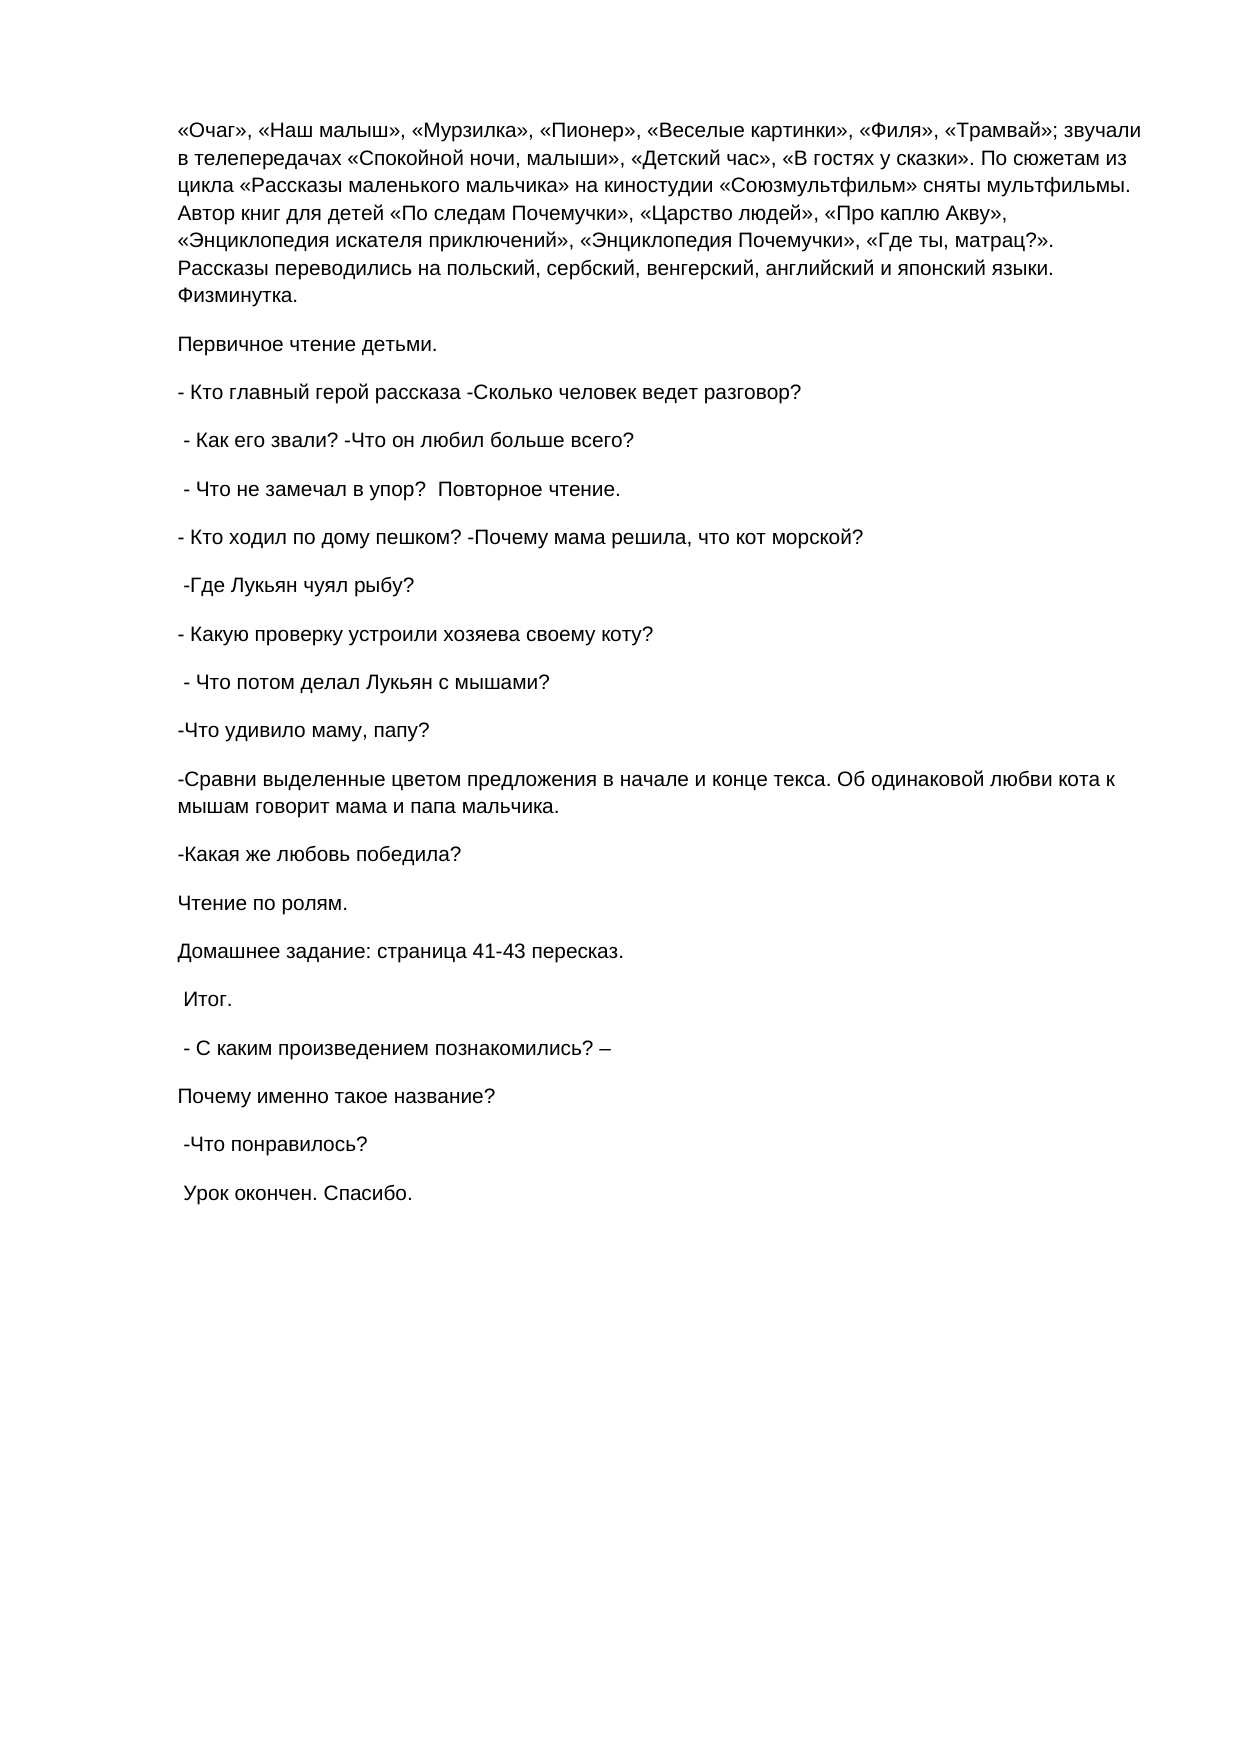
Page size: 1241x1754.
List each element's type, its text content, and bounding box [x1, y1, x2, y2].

text -Что удивило маму, папу? [177, 718, 1152, 742]
text - С каким произведением познакомились? – [177, 1036, 1152, 1059]
text - Что потом делал Лукьян с мышами? [177, 670, 1152, 694]
text - Что не замечал в упор? Повторное чтение. [177, 476, 1152, 500]
text Итог. [177, 987, 1152, 1011]
text - Кто ходил по дому пешком? -Почему мама решила, что кот морской? [177, 525, 1152, 549]
text Почему именно такое название? [177, 1084, 1152, 1108]
text -Сравни выделенные цветом предложения в начале и конце текса. Об одинаковой любви кота к мышам говорит мама и папа мальчика. [177, 766, 1152, 818]
text - Кто главный герой рассказа -Сколько человек ведет разговор? [177, 380, 1152, 404]
text Урок окончен. Спасибо. [177, 1181, 1152, 1264]
text Первичное чтение детьми. [177, 331, 1152, 355]
text Домашнее задание: страница 41-43 пересказ. [177, 939, 1152, 963]
text -Где Лукьян чуял рыбу? [177, 573, 1152, 597]
text Чтение по ролям. [177, 891, 1152, 914]
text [177, 118, 1152, 307]
text - Какую проверку устроили хозяева своему коту? [177, 621, 1152, 645]
text - Как его звали? -Что он любил больше всего? [177, 428, 1152, 452]
text -Что понравилось? [177, 1132, 1152, 1156]
text -Какая же любовь победила? [177, 842, 1152, 866]
